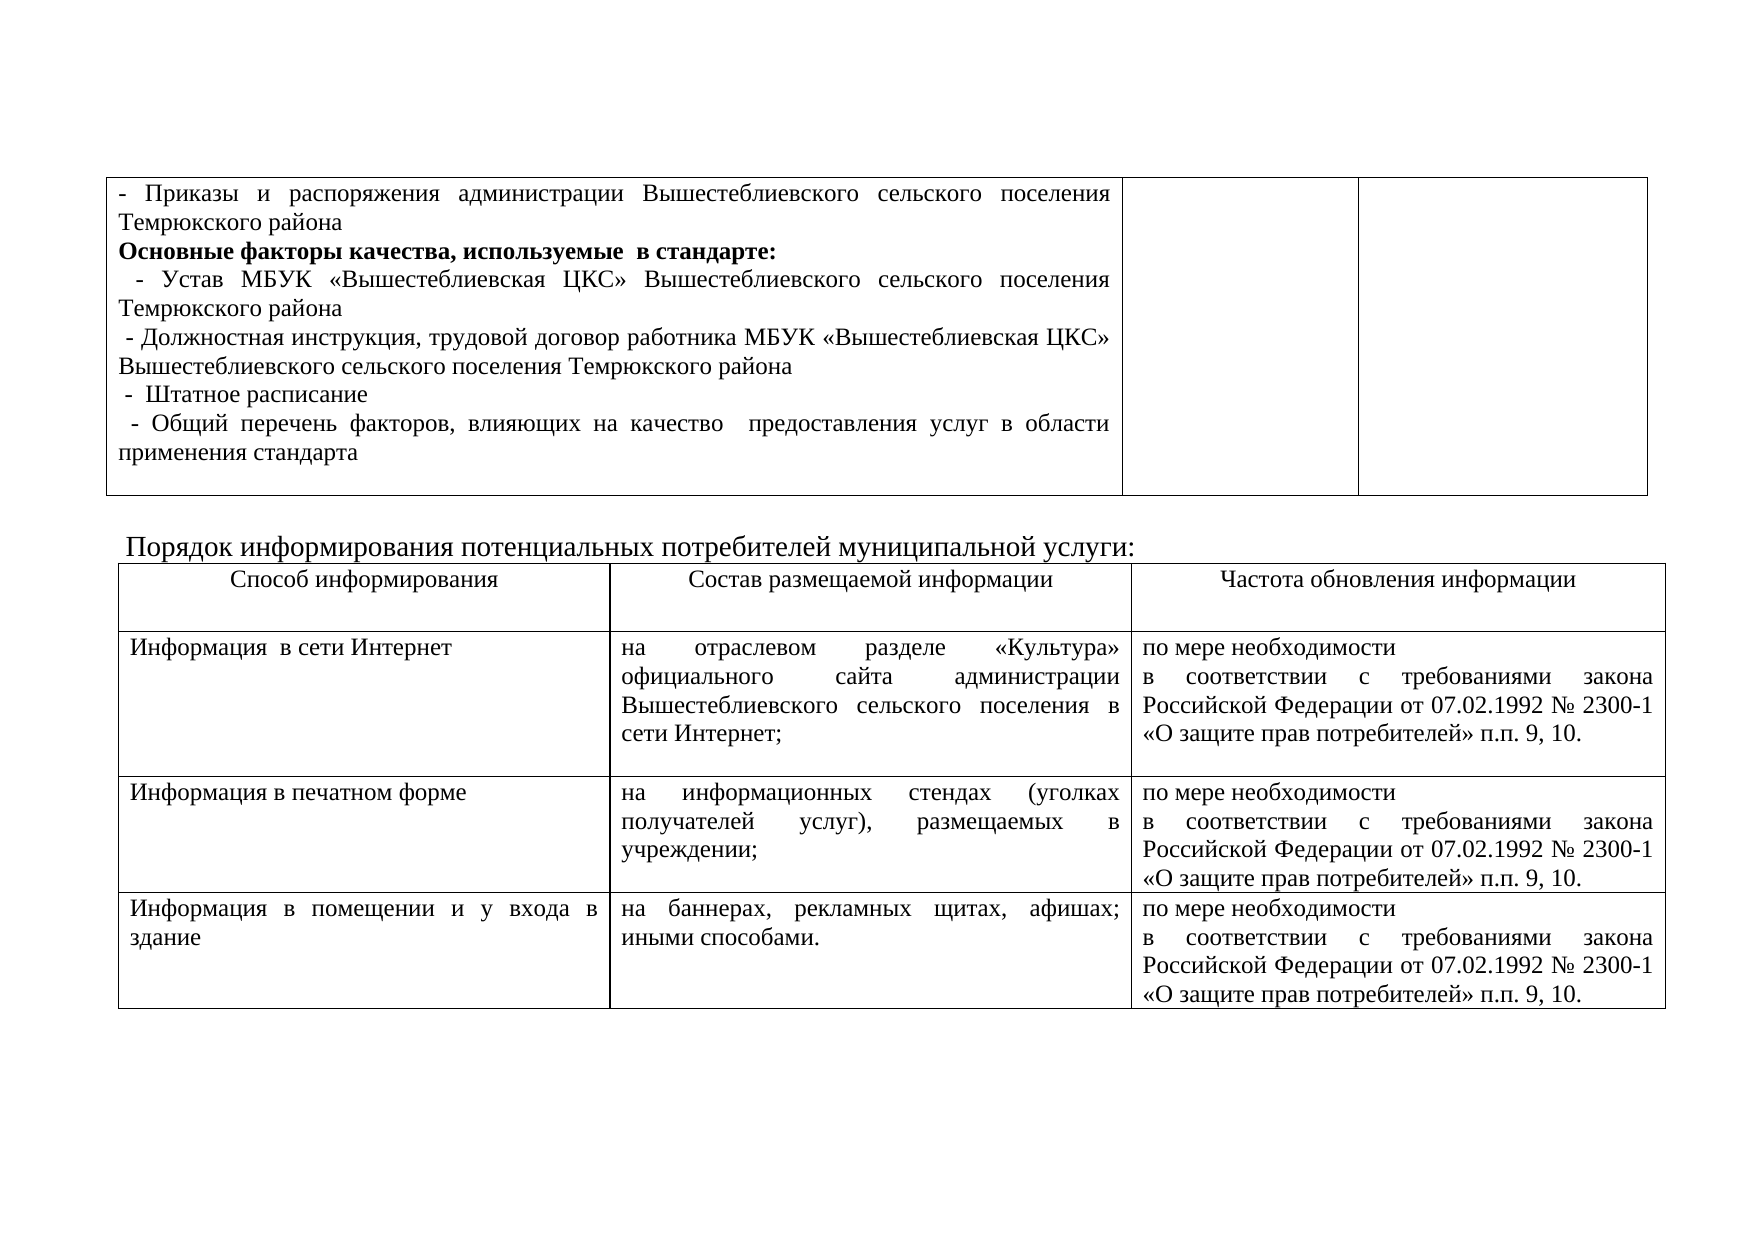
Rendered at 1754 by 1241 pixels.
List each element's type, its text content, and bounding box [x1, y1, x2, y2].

table_cell Информация в печатном форме [119, 777, 609, 892]
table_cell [107, 178, 1122, 494]
table_cell по мере необходимости в соответствии с требованиями закона Российской Федерации от 07.02.1992 № 2300-1 «О защите прав потребителей» п.п. 9, 10. [1132, 777, 1665, 892]
table_header Частота обновления информации [1132, 564, 1665, 631]
table_cell [1123, 178, 1358, 494]
table_cell Информация в помещении и у входа в здание [119, 893, 609, 1008]
table_header Способ информирования [119, 564, 609, 631]
table_cell на информационных стендах (уголках получателей услуг), размещаемых в учреждении; [611, 777, 1131, 892]
table_cell Информация в сети Интернет [119, 632, 609, 776]
table_cell по мере необходимости в соответствии с требованиями закона Российской Федерации от 07.02.1992 № 2300-1 «О защите прав потребителей» п.п. 9, 10. [1132, 632, 1665, 776]
table_cell на баннерах, рекламных щитах, афишах; иными способами. [611, 893, 1131, 1008]
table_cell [1132, 893, 1665, 1008]
table_header Состав размещаемой информации [611, 564, 1131, 631]
table_cell [1359, 178, 1647, 494]
table_cell на отраслевом разделе «Культура» официального сайта администрации Вышестеблиевского сельского поселения в сети Интернет; [611, 632, 1131, 776]
text Порядок информирования потенциальных потребителей муниципальной услуги: [118, 529, 1654, 563]
